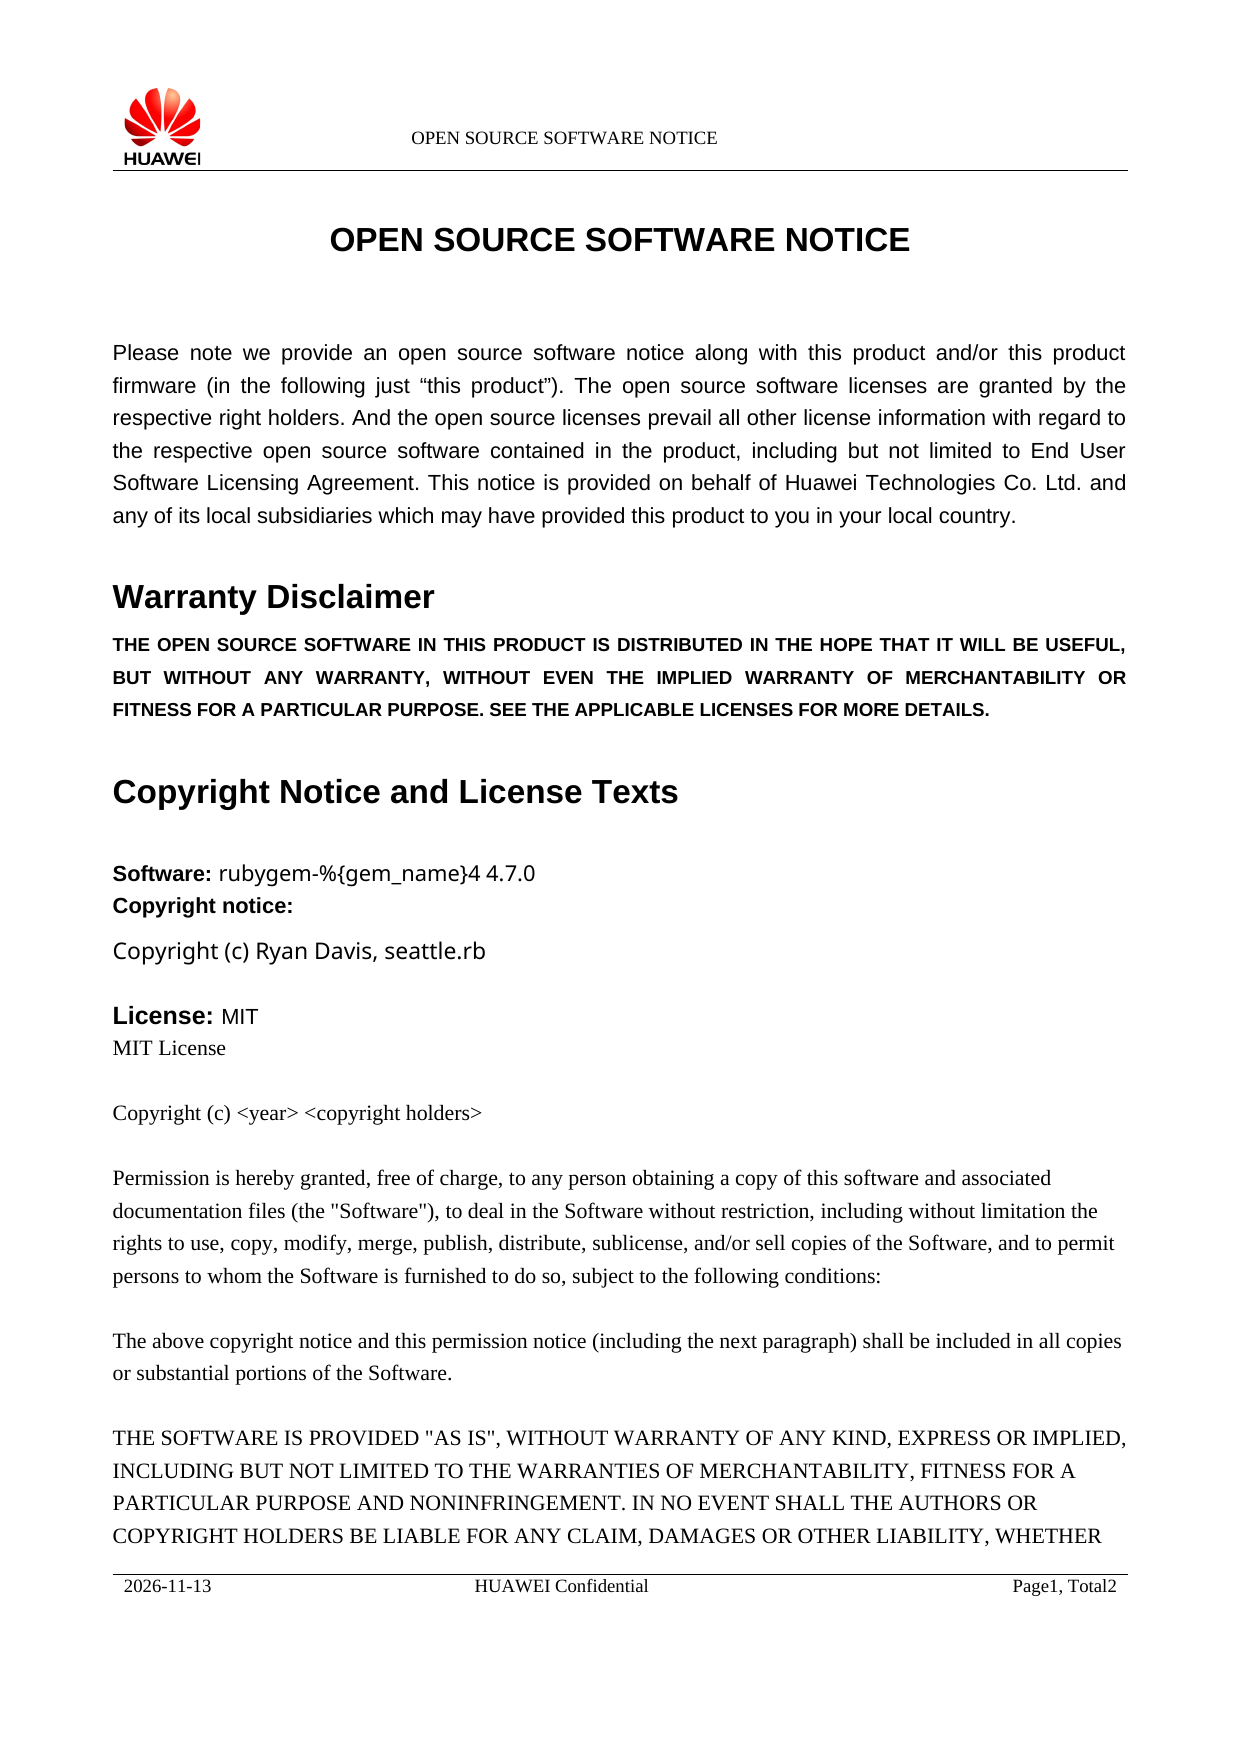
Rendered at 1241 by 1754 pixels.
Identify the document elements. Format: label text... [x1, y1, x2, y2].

text The open source software in this product is distributed in the hope that it will be useful, but WITHOUT ANY WARRANTY, without even the implied warranty of MERCHANTABILITY or FITNESS FOR A PARTICULAR PURPOSE. See the applicable licenses for more details. [112, 629, 1128, 726]
text License: MIT [112, 999, 1128, 1031]
text OPEN SOURCE SOFTWARE NOTICE [112, 206, 1128, 271]
text Copyright Notice and License Texts [112, 759, 1128, 824]
title Software: rubygem-%{gem_name}4 4.7.0 [112, 856, 1128, 889]
text Please note we provide an open source software notice along with this product and/or this product firmware (in the following just “this product”). The open source software licenses are granted by the respective right holders. And the open source licenses prevail all other license information with regard to the respective open source software contained in the product, including but not limited to End User Software Licensing Agreement. This notice is provided on behalf of Huawei Technologies Co. Ltd. and any of its local subsidiaries which may have provided this product to you in your local country. [112, 336, 1128, 531]
text Copyright (c) Ryan Davis, seattle.rb [112, 934, 1128, 999]
text Copyright notice: [112, 889, 1128, 921]
picture [124, 88, 201, 165]
text Warranty Disclaimer [112, 564, 1128, 629]
